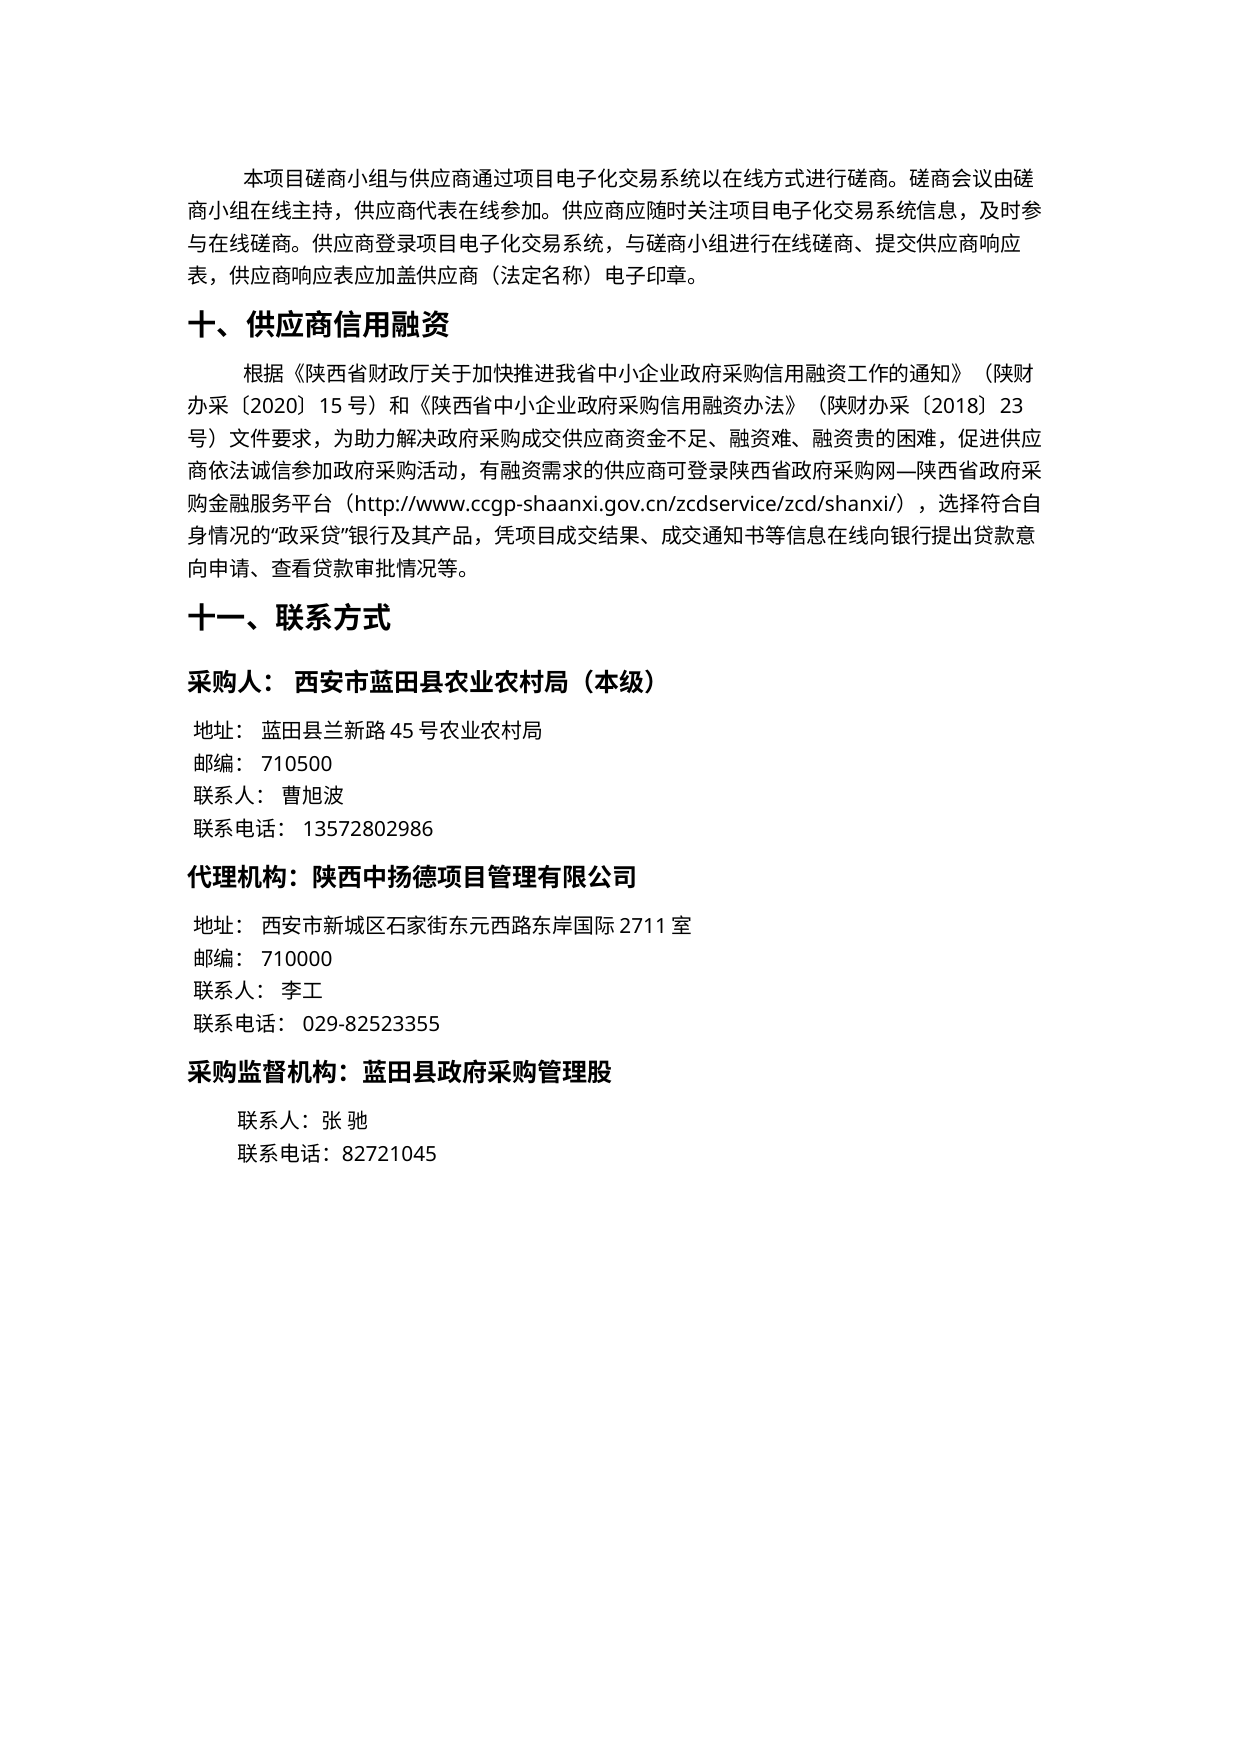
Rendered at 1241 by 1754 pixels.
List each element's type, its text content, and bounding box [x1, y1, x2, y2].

text 联系电话：82721045 [187, 1137, 1053, 1169]
text 邮编： 710500 [187, 747, 1053, 779]
text 十、供应商信用融资 [187, 292, 1053, 357]
text 根据《陕西省财政厅关于加快推进我省中小企业政府采购信用融资工作的通知》（陕财办采〔2020〕15 号）和《陕西省中小企业政府采购信用融资办法》（陕财办采〔2018〕23 号）文件要求，为助力解决政府采购成交供应商资金不足、融资难、融资贵的困难，促进供应商依法诚信参加政府采购活动，有融资需求的供应商可登录陕西省政府采购网—陕西省政府采购金融服务平台（http://www.ccgp-shaanxi.gov.cn/zcdservice/zcd/shanxi/），选择符合自身情况的“政采贷”银行及其产品，凭项目成交结果、成交通知书等信息在线向银行提出贷款意向申请、查看贷款审批情况等。 [187, 357, 1053, 584]
text 邮编： 710000 [187, 942, 1053, 974]
text 联系电话： 13572802986 [187, 812, 1053, 844]
text 联系人： 曹旭波 [187, 779, 1053, 812]
text 联系电话： 029-82523355 [187, 1007, 1053, 1039]
text 地址： 蓝田县兰新路45号农业农村局 [187, 714, 1053, 747]
text 十一、联系方式 [187, 584, 1053, 649]
text 采购人： 西安市蓝田县农业农村局（本级） [187, 649, 1053, 714]
text 采购监督机构：蓝田县政府采购管理股 [187, 1039, 1053, 1104]
text 联系人：张 驰 [187, 1104, 1053, 1137]
text 本项目磋商小组与供应商通过项目电子化交易系统以在线方式进行磋商。磋商会议由磋商小组在线主持，供应商代表在线参加。供应商应随时关注项目电子化交易系统信息，及时参与在线磋商。供应商登录项目电子化交易系统，与磋商小组进行在线磋商、提交供应商响应表，供应商响应表应加盖供应商（法定名称）电子印章。 [187, 162, 1053, 292]
text 代理机构：陕西中扬德项目管理有限公司 [187, 844, 1053, 909]
text 联系人： 李工 [187, 974, 1053, 1007]
text 地址： 西安市新城区石家街东元西路东岸国际2711室 [187, 909, 1053, 942]
